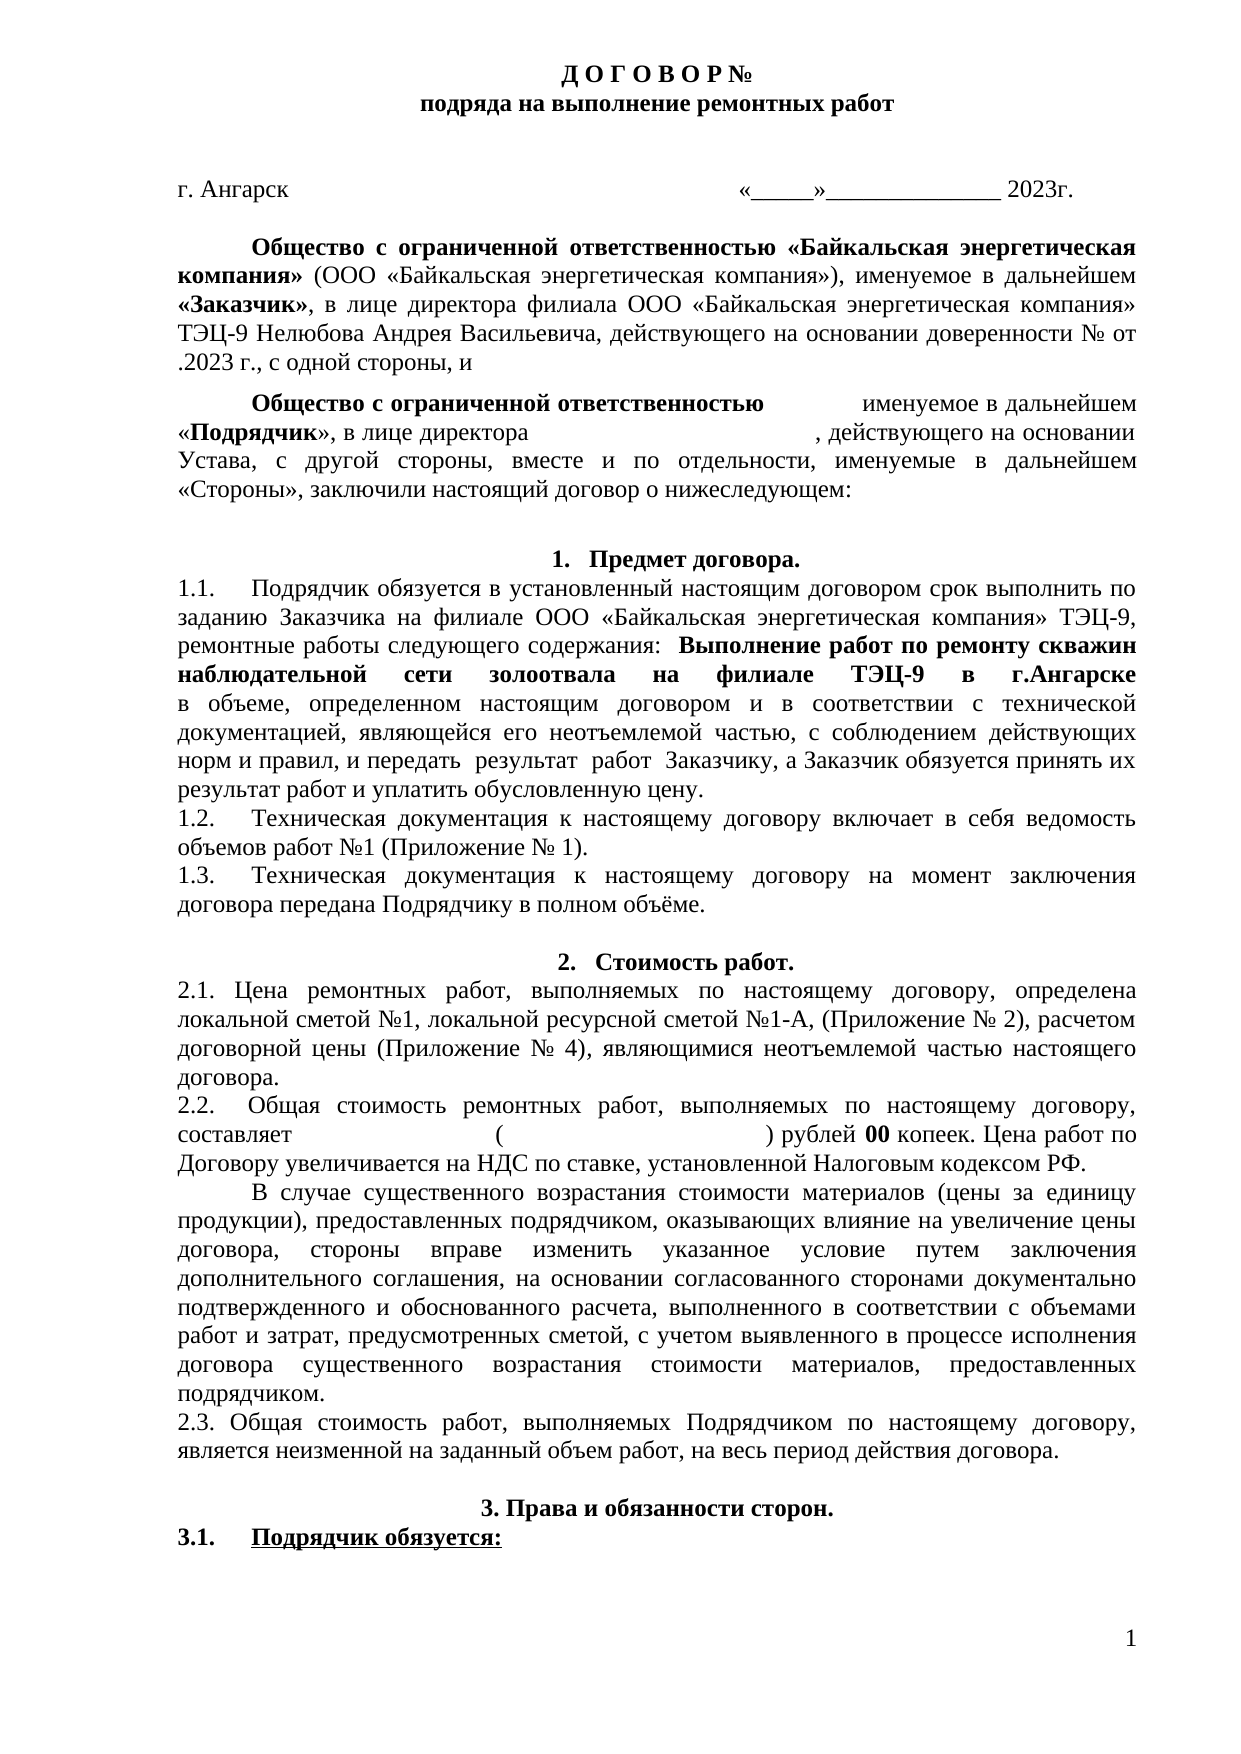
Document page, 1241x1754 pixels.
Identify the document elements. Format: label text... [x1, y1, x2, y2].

text г. Ангарск «_____»______________ 2023г. [177, 174, 1137, 203]
list Подрядчик обязуется: [177, 1522, 1137, 1550]
text 2.1. Цена ремонтных работ, выполняемых по настоящему договору, определена локальной сметой №1, локальной ресурсной сметой №1-А, (Приложение № 2), расчетом договорной цены (Приложение № 4), являющимися неотъемлемой частью настоящего договора. [177, 975, 1137, 1090]
list Подрядчик обязуется в установленный настоящим договором срок выполнить по заданию Заказчика на филиале ООО «Байкальская энергетическая компания» ТЭЦ-9, ремонтные работы следующего содержания: Выполнение работ по ремонту скважин наблюдательной сети золоотвала на филиале ТЭЦ-9 в г.Ангарске в объеме, определенном настоящим договором и в соответствии с технической документацией, являющейся его неотъемлемой частью, с соблюдением действующих норм и правил, и передать результат работ Заказчику, а Заказчик обязуется принять их результат работ и уплатить обусловленную цену. [177, 573, 1137, 803]
list Техническая документация к настоящему договору включает в себя ведомость объемов работ №1 (Приложение № 1). [177, 803, 1137, 860]
list Стоимость работ. [215, 947, 1137, 975]
text Д О Г О В О Р № [177, 59, 1137, 88]
text 2.2. Общая стоимость ремонтных работ, выполняемых по настоящему договору, составляет ( ) рублей 00 копеек. Цена работ по Договору увеличивается на НДС по ставке, установленной Налоговым кодексом РФ. [177, 1090, 1137, 1177]
text 3. Права и обязанности сторон. [177, 1493, 1137, 1522]
list Предмет договора. [215, 544, 1137, 573]
text подряда на выполнение ремонтных работ [177, 88, 1137, 117]
text Общество с ограниченной ответственностью «Байкальская энергетическая компания» (ООО «Байкальская энергетическая компания»), именуемое в дальнейшем «Заказчик», в лице директора филиала ООО «Байкальская энергетическая компания» ТЭЦ-9 Нелюбова Андрея Васильевича, действующего на основании доверенности № от .2023 г., с одной стороны, и [177, 232, 1137, 375]
text Общество с ограниченной ответственностью именуемое в дальнейшем «Подрядчик», в лице директора , действующего на основании Устава, с другой стороны, вместе и по отдельности, именуемые в дальнейшем «Стороны», заключили настоящий договор о нижеследующем: [177, 388, 1137, 503]
text В случае существенного возрастания стоимости материалов (цены за единицу продукции), предоставленных подрядчиком, оказывающих влияние на увеличение цены договора, стороны вправе изменить указанное условие путем заключения дополнительного соглашения, на основании согласованного сторонами документально подтвержденного и обоснованного расчета, выполненного в соответствии с объемами работ и затрат, предусмотренных сметой, с учетом выявленного в процессе исполнения договора существенного возрастания стоимости материалов, предоставленных подрядчиком. [177, 1177, 1137, 1407]
text 2.3. Общая стоимость работ, выполняемых Подрядчиком по настоящему договору, является неизменной на заданный объем работ, на весь период действия договора. [177, 1407, 1137, 1464]
list Техническая документация к настоящему договору на момент заключения договора передана Подрядчику в полном объёме. [177, 860, 1137, 918]
